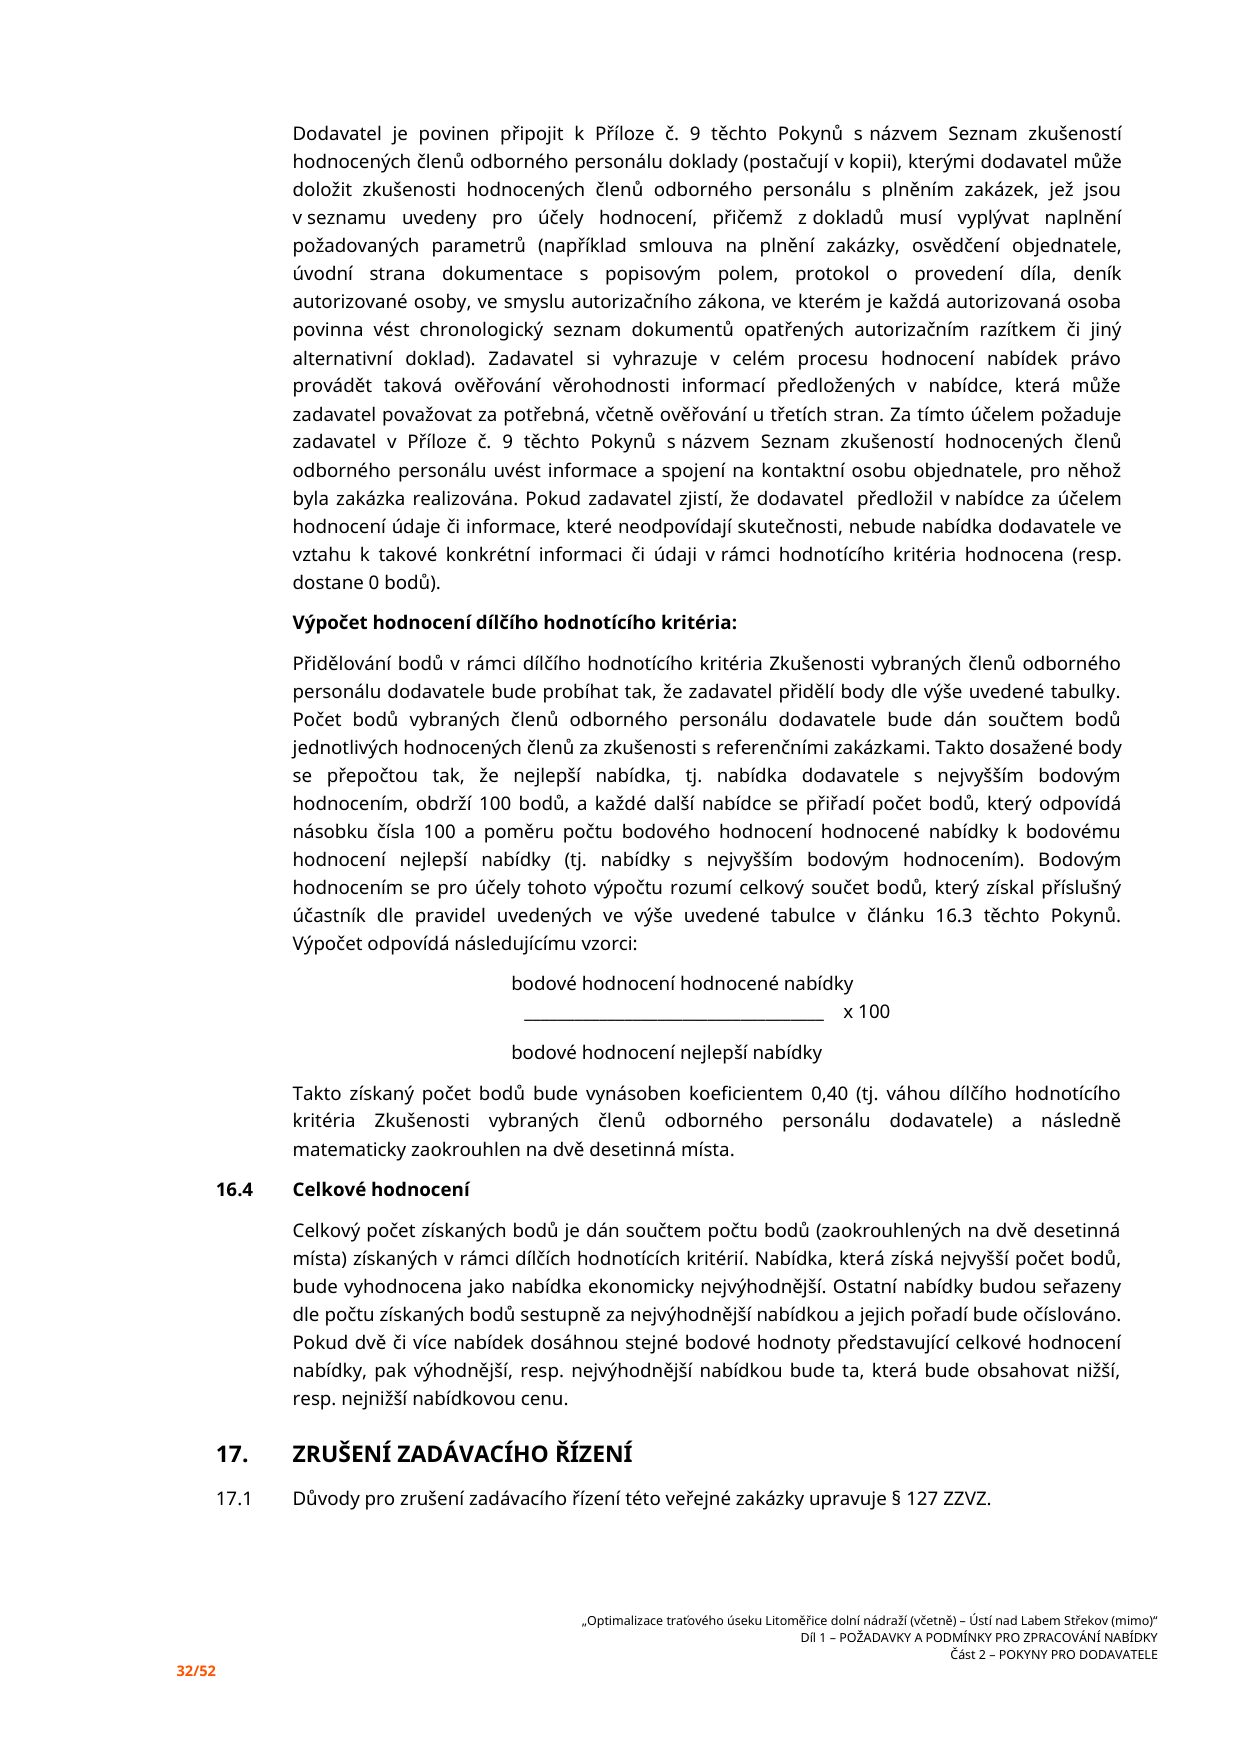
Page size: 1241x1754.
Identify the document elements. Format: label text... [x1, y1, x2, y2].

list Dodavatel je povinen připojit k Příloze č. 9 těchto Pokynů s názvem Seznam zkušeností hodnocených členů odborného personálu doklady (postačují v kopii), kterými dodavatel může doložit zkušenosti hodnocených členů odborného personálu s plněním zakázek, jež jsou v seznamu uvedeny pro účely hodnocení, přičemž z dokladů musí vyplývat naplnění požadovaných parametrů (například smlouva na plnění zakázky, osvědčení objednatele, úvodní strana dokumentace s popisovým polem, protokol o provedení díla, deník autorizované osoby, ve smyslu autorizačního zákona, ve kterém je každá autorizovaná osoba povinna vést chronologický seznam dokumentů opatřených autorizačním razítkem či jiný alternativní doklad). Zadavatel si vyhrazuje v celém procesu hodnocení nabídek právo provádět taková ověřování věrohodnosti informací předložených v nabídce, která může zadavatel považovat za potřebná, včetně ověřování u třetích stran. Za tímto účelem požaduje zadavatel v Příloze č. 9 těchto Pokynů s názvem Seznam zkušeností hodnocených členů odborného personálu uvést informace a spojení na kontaktní osobu objednatele, pro něhož byla zakázka realizována. Pokud zadavatel zjistí, že dodavatel předložil v nabídce za účelem hodnocení údaje či informace, které neodpovídají skutečnosti, nebude nabídka dodavatele ve vztahu k takové konkrétní informaci či údaji v rámci hodnotícího kritéria hodnocena (resp. dostane 0 bodů). [292, 121, 1122, 594]
list Celkový počet získaných bodů je dán součtem počtu bodů (zaokrouhlených na dvě desetinná místa) získaných v rámci dílčích hodnotících kritérií. Nabídka, která získá nejvyšší počet bodů, bude vyhodnocena jako nabídka ekonomicky nejvýhodnější. Ostatní nabídky budou seřazeny dle počtu získaných bodů sestupně za nejvýhodnější nabídkou a jejich pořadí bude očíslováno. Pokud dvě či více nabídek dosáhnou stejné bodové hodnoty představující celkové hodnocení nabídky, pak výhodnější, resp. nejvýhodnější nabídkou bude ta, která bude obsahovat nižší, resp. nejnižší nabídkovou cenu. [292, 1217, 1122, 1411]
list bodové hodnocení nejlepší nabídky [440, 1039, 1122, 1065]
list Přidělování bodů v rámci dílčího hodnotícího kritéria Zkušenosti vybraných členů odborného personálu dodavatele bude probíhat tak, že zadavatel přidělí body dle výše uvedené tabulky. Počet bodů vybraných členů odborného personálu dodavatele bude dán součtem bodů jednotlivých hodnocených členů za zkušenosti s referenčními zakázkami. Takto dosažené body se přepočtou tak, že nejlepší nabídka, tj. nabídka dodavatele s nejvyšším bodovým hodnocením, obdrží 100 bodů, a každé další nabídce se přiřadí počet bodů, který odpovídá násobku čísla 100 a poměru počtu bodového hodnocení hodnocené nabídky k bodovému hodnocení nejlepší nabídky (tj. nabídky s nejvyšším bodovým hodnocením). Bodovým hodnocením se pro účely tohoto výpočtu rozumí celkový součet bodů, který získal příslušný účastník dle pravidel uvedených ve výše uvedené tabulce v článku 16.3 těchto Pokynů. Výpočet odpovídá následujícímu vzorci: [292, 650, 1122, 956]
list Výpočet hodnocení dílčího hodnotícího kritéria: [292, 609, 1122, 635]
list Takto získaný počet bodů bude vynásoben koeficientem 0,40 (tj. váhou dílčího hodnotícího kritéria Zkušenosti vybraných členů odborného personálu dodavatele) a následně matematicky zaokrouhlen na dvě desetinná místa. [292, 1080, 1122, 1161]
list ____________________________________ x 100 [292, 999, 1122, 1024]
list bodové hodnocení hodnocené nabídky [440, 971, 1122, 996]
text Důvody pro zrušení zadávacího řízení této veřejné zakázky upravuje § 127 ZZVZ. [216, 1485, 1122, 1510]
text ZRUŠENÍ ZADÁVACÍHO ŘÍZENÍ [216, 1438, 1122, 1469]
text Celkové hodnocení [216, 1176, 1122, 1202]
